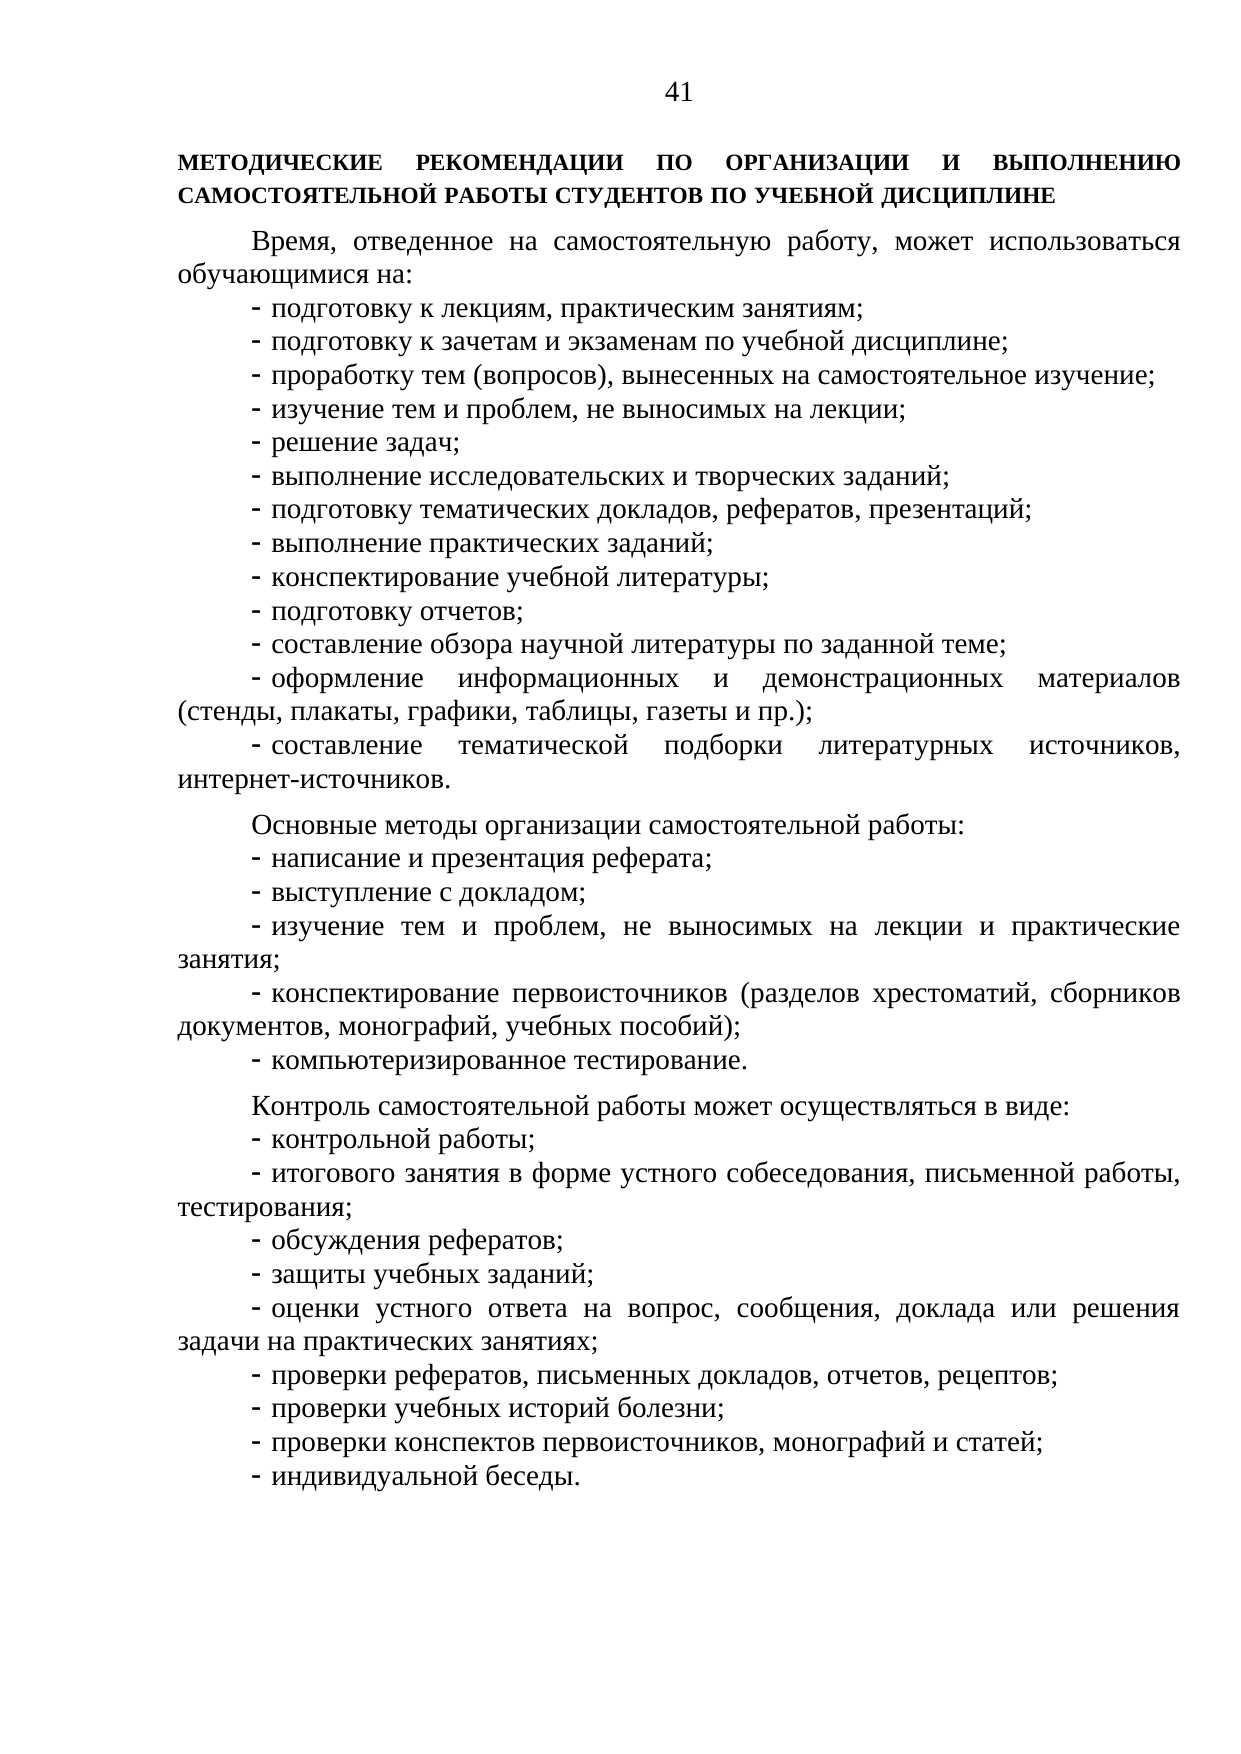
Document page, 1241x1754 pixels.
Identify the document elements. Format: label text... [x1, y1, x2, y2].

text Время, отведенное на самостоятельную работу, может использоваться обучающимися на: [177, 223, 1181, 290]
list проверки учебных историй болезни; [177, 1391, 1181, 1424]
list проработку тем (вопросов), вынесенных на самостоятельное изучение; [177, 357, 1181, 391]
text Контроль самостоятельной работы может осуществляться в виде: [177, 1088, 1181, 1122]
list компьютеризированное тестирование. [177, 1042, 1181, 1076]
list составление тематической подборки литературных источников, интернет-источников. [177, 727, 1181, 794]
list решение задач; [177, 424, 1181, 458]
list подготовку к лекциям, практическим занятиям; [177, 290, 1181, 323]
list оформление информационных и демонстрационных материалов (стенды, плакаты, графики, таблицы, газеты и пр.); [177, 660, 1181, 727]
list индивидуальной беседы. [177, 1458, 1181, 1492]
list подготовку тематических докладов, рефератов, презентаций; [177, 492, 1181, 525]
list выполнение практических заданий; [177, 525, 1181, 559]
text методические рекомендации по организации и выполнению самостоятельной работы студентов по учебной дисциплине [177, 143, 1181, 210]
list итогового занятия в форме устного собеседования, письменной работы, тестирования; [177, 1155, 1181, 1222]
list составление обзора научной литературы по заданной теме; [177, 626, 1181, 660]
list подготовку отчетов; [177, 593, 1181, 626]
list конспектирование учебной литературы; [177, 559, 1181, 593]
list выступление с докладом; [177, 874, 1181, 908]
list защиты учебных заданий; [177, 1256, 1181, 1290]
text Основные методы организации самостоятельной работы: [177, 807, 1181, 840]
list проверки конспектов первоисточников, монографий и статей; [177, 1424, 1181, 1458]
list изучение тем и проблем, не выносимых на лекции;и; [177, 391, 1181, 424]
list контрольной работы; [177, 1122, 1181, 1155]
list оценки устного ответа на вопрос, сообщения, доклада или решения задачи на практических занятиях; [177, 1290, 1181, 1357]
list конспектирование первоисточников (разделов хрестоматий, сборников документов, монографий, учебных пособий); [177, 975, 1181, 1042]
list проверки рефератов, письменных докладов, отчетов, рецептов; [177, 1357, 1181, 1391]
list написание и презентация реферата; [177, 840, 1181, 874]
list выполнение исследовательских и творческих заданий; [177, 458, 1181, 492]
list обсуждения рефератов; [177, 1222, 1181, 1256]
list изучение тем и проблем, не выносимых на лекции и практические занятия; [177, 908, 1181, 975]
list подготовку к зачетам и экзаменам по учебной дисциплине; [177, 323, 1181, 357]
